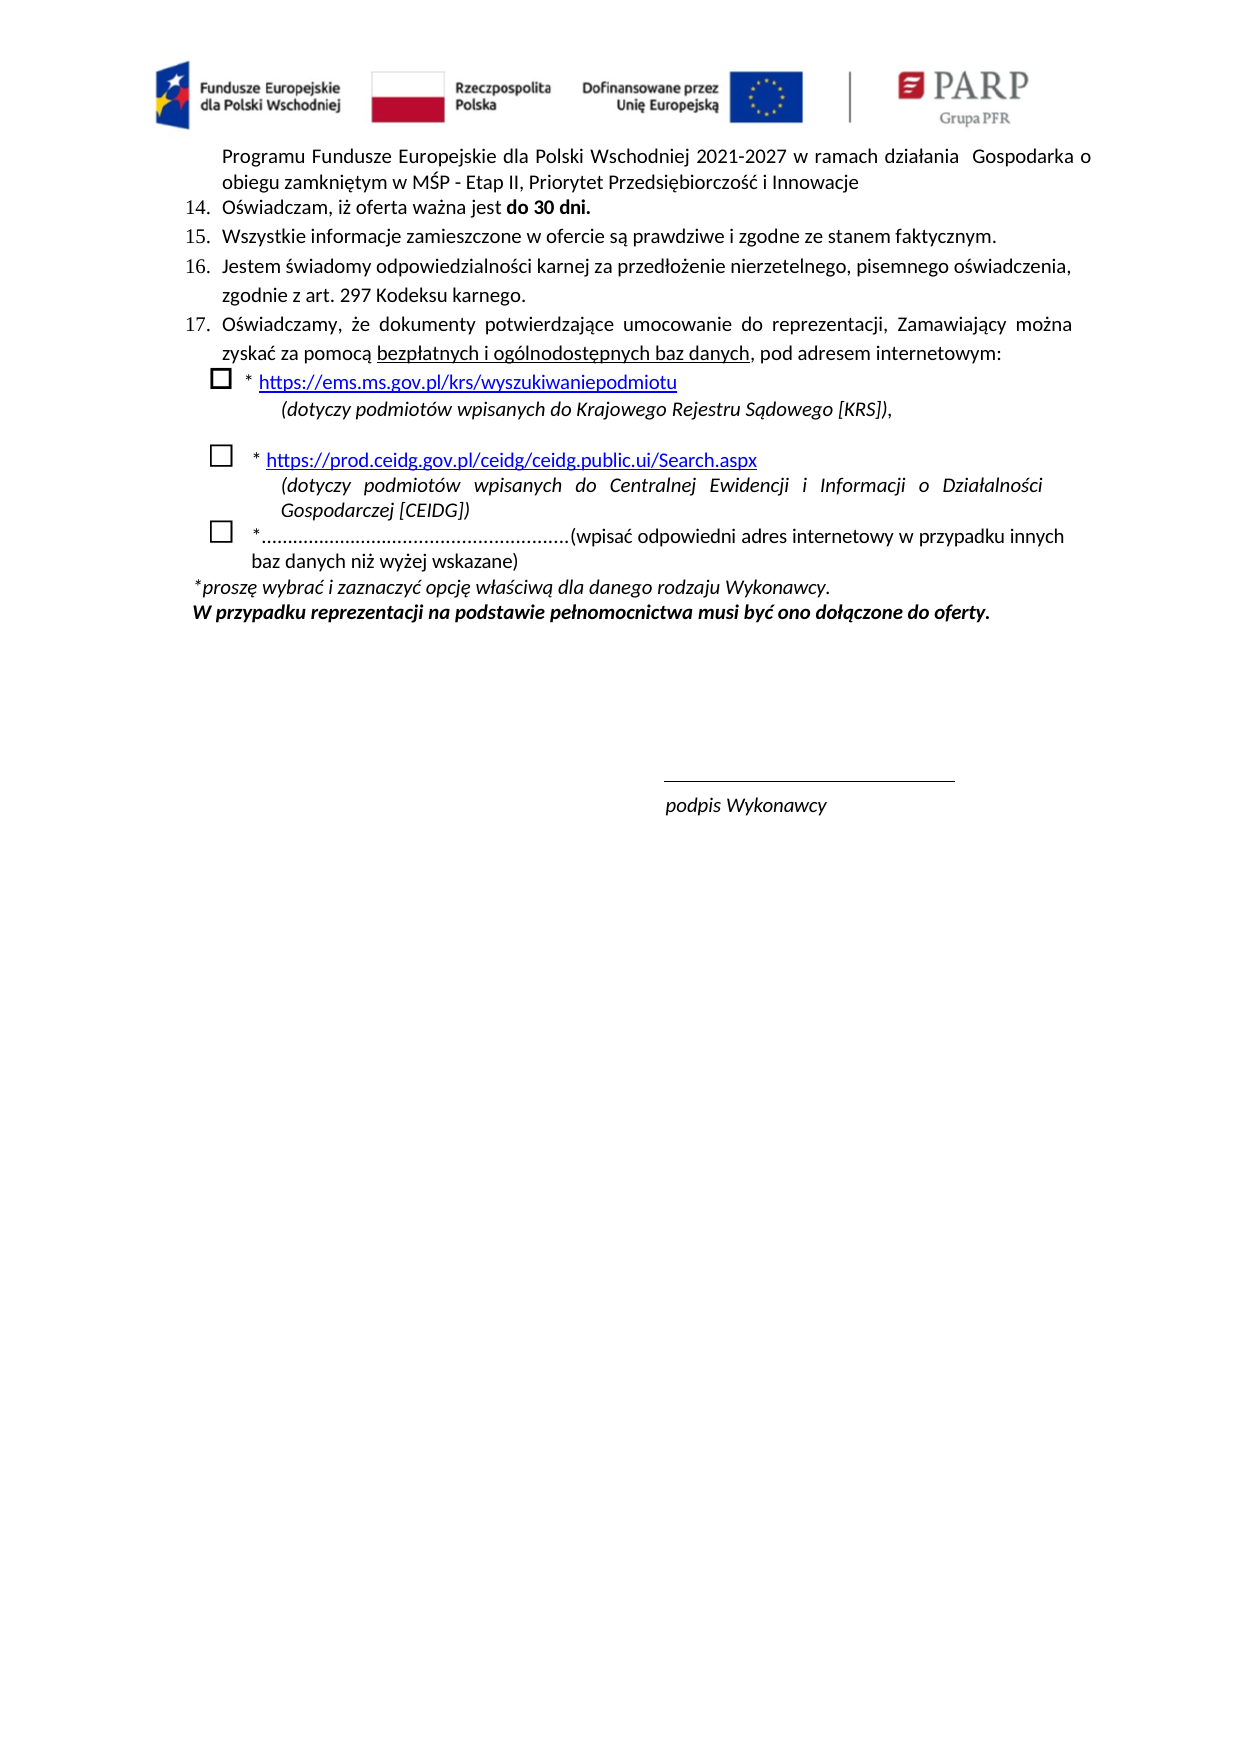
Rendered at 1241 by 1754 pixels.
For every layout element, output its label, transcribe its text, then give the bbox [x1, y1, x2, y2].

text baz danych niż wyżej wskazane) [251, 548, 1107, 574]
list Jestem świadomy odpowiedzialności karnej za przedłożenie nierzetelnego, pisemnego oświadczenia, zgodnie z art. 297 Kodeksu karnego. [185, 253, 1093, 307]
picture [206, 437, 265, 473]
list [185, 144, 1093, 194]
text (dotyczy podmiotów wpisanych do Krajowego Rejestru Sądowego [KRS]), [281, 396, 1107, 421]
picture [206, 513, 265, 549]
list Wszystkie informacje zamieszczone w ofercie są prawdziwe i zgodne ze stanem faktycznym. [185, 224, 1093, 249]
text W przypadku reprezentacji na podstawie pełnomocnictwa musi być ono dołączone do oferty. [192, 599, 1107, 651]
text * (wpisać odpowiedni adres internetowy w przypadku innych [251, 523, 1107, 548]
text * https://prod.ceidg.gov.pl/ceidg/ceidg.public.ui/Search.aspx [251, 447, 1107, 472]
text podpis Wykonawcy [665, 792, 1107, 818]
text *proszę wybrać i zaznaczyć opcję właściwą dla danego rodzaju Wykonawcy. [192, 574, 1107, 599]
list Oświadczamy, że dokumenty potwierdzające umocowanie do reprezentacji, Zamawiający można zyskać za pomocą bezpłatnych i ogólnodostępnych baz danych, pod adresem internetowym: [185, 311, 1093, 366]
text (dotyczy podmiotów wpisanych do Centralnej Ewidencji i Informacji o Działalności Gospodarczej [CEIDG]) [281, 472, 1107, 523]
text * https://ems.ms.gov.pl/krs/wyszukiwaniepodmiotu [133, 369, 1107, 396]
list Oświadczam, iż oferta ważna jest do 30 dni. [185, 194, 1107, 220]
